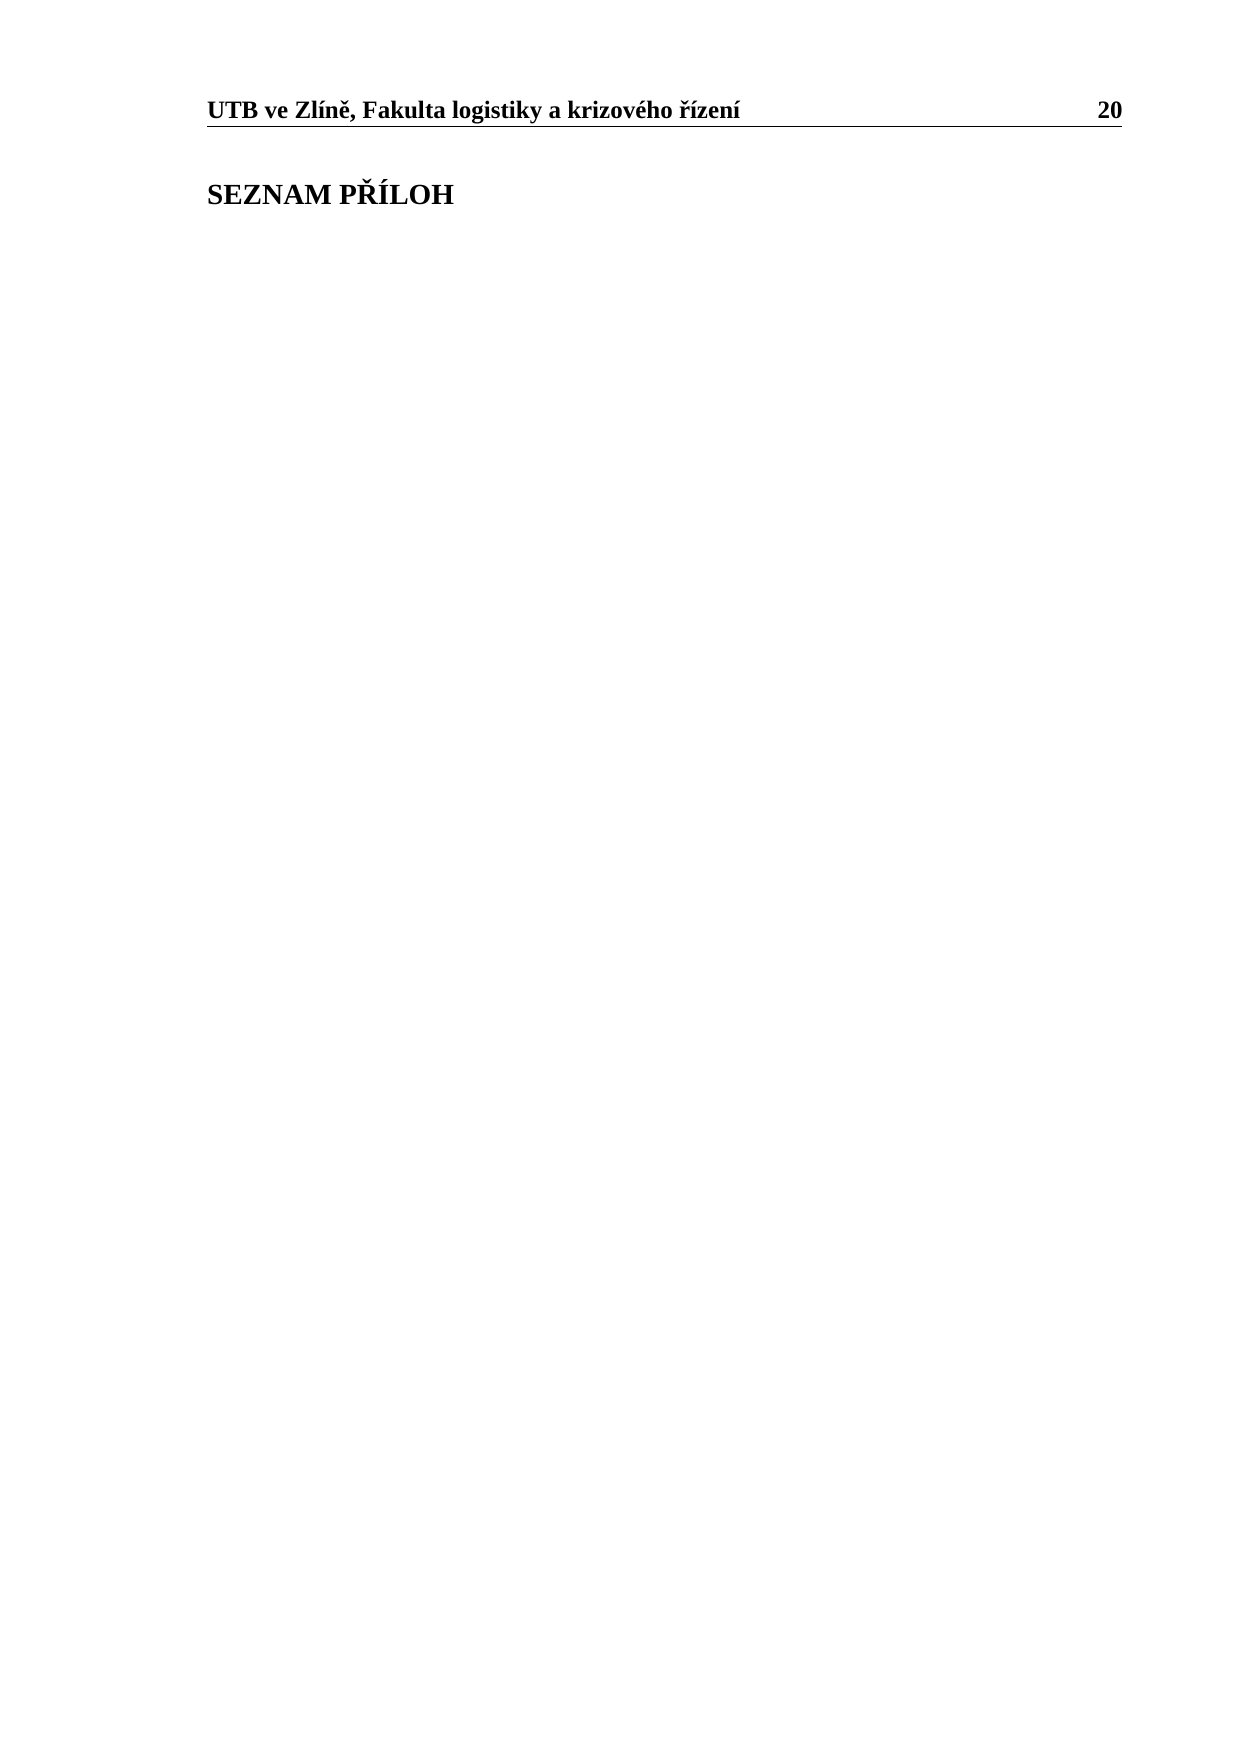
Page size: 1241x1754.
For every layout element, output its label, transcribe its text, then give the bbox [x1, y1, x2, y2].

text Seznam Příloh [207, 177, 1122, 211]
